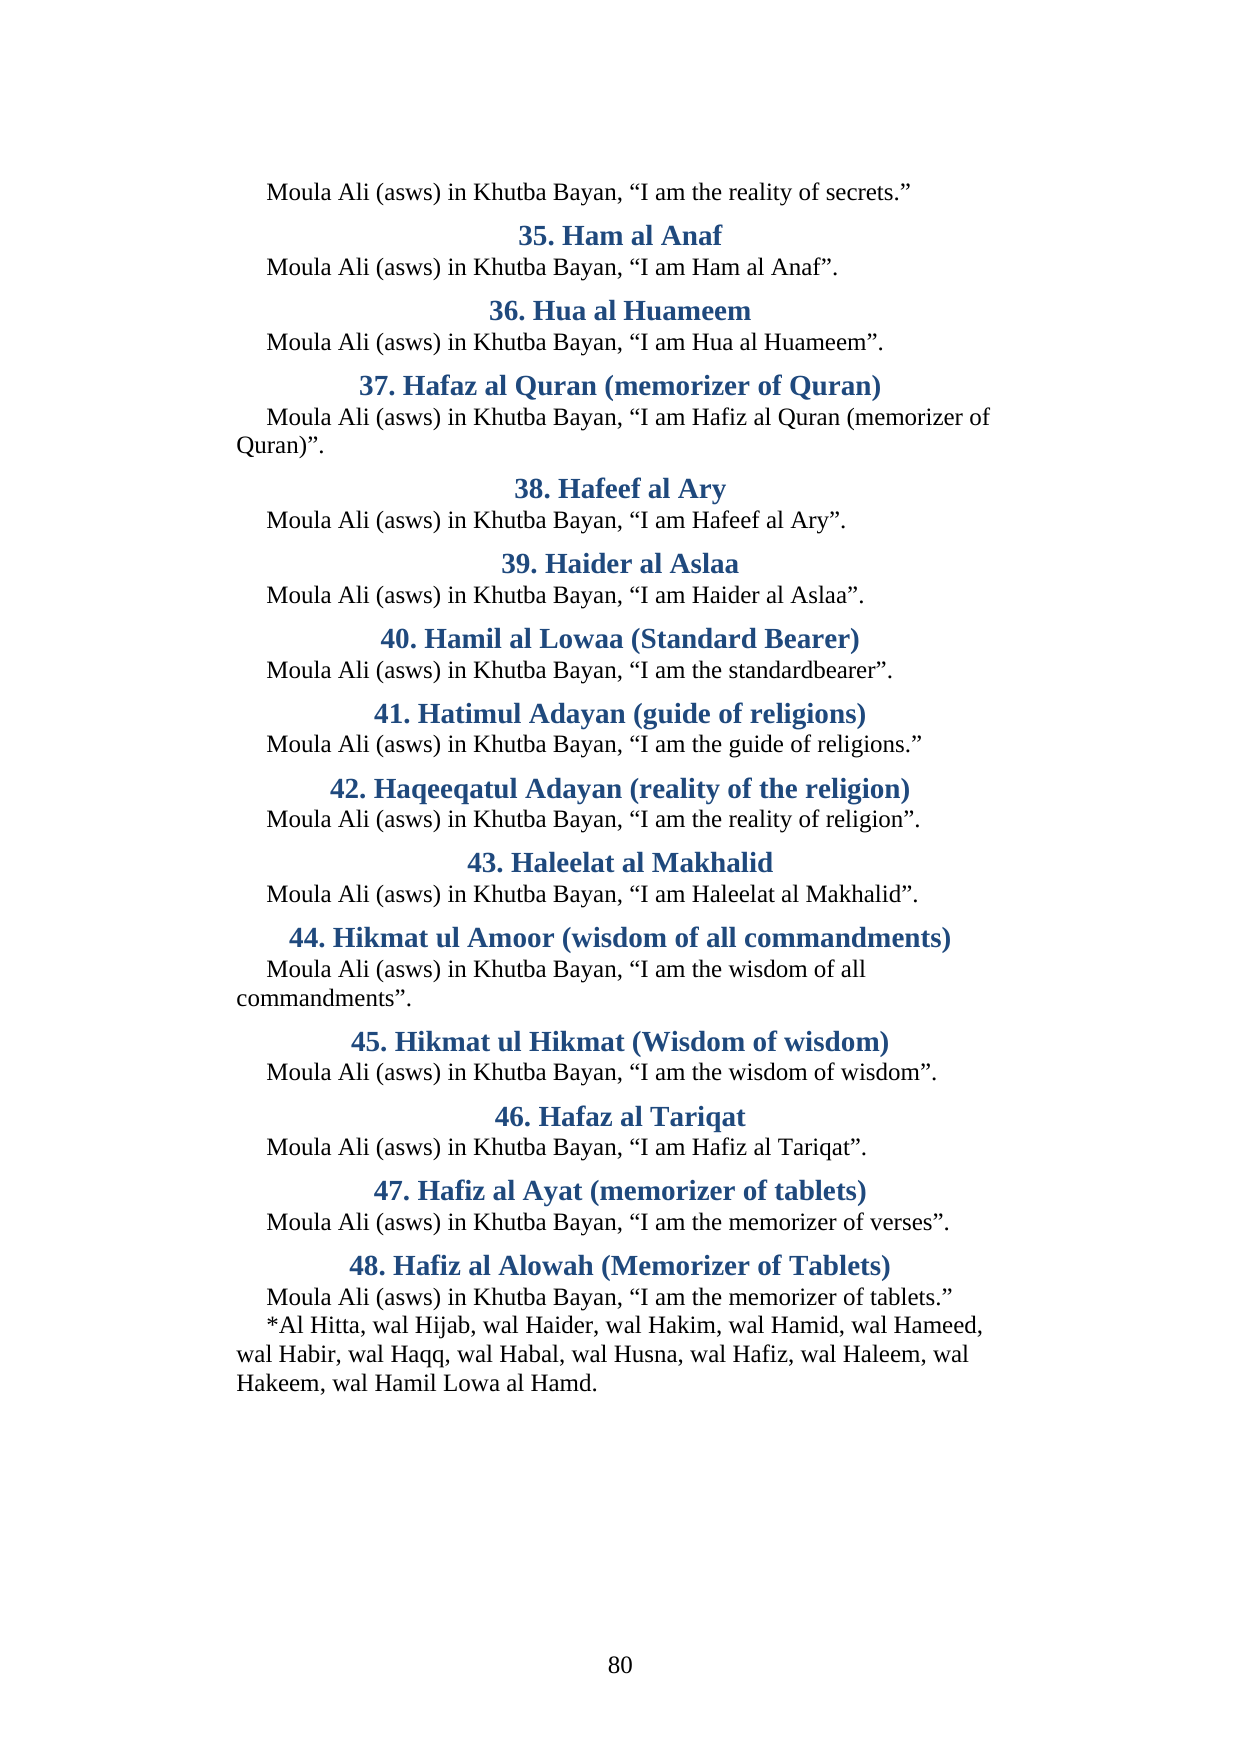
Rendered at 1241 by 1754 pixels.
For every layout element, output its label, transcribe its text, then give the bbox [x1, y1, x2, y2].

subtitle 46. Hafaz al Tariqat [236, 1099, 1004, 1132]
subtitle 44. Hikmat ul Amoor (wisdom of all commandments) [236, 920, 1004, 954]
text Moula Ali (asws) in Khutba Bayan, “I am Ham al Anaf”. [236, 252, 1004, 281]
text Moula Ali (asws) in Khutba Bayan, “I am the guide of religions.” [236, 729, 1004, 758]
subtitle 40. Hamil al Lowaa (Standard Bearer) [236, 621, 1004, 655]
subtitle 42. Haqeeqatul Adayan (reality of the religion) [236, 771, 1004, 804]
text Moula Ali (asws) in Khutba Bayan, “I am Hafiz al Tariqat”. [236, 1132, 1004, 1161]
text Moula Ali (asws) in Khutba Bayan, “I am Hua al Huameem”. [236, 327, 1004, 356]
text Moula Ali (asws) in Khutba Bayan, “I am Haleelat al Makhalid”. [236, 879, 1004, 908]
subtitle 45. Hikmat ul Hikmat (Wisdom of wisdom) [236, 1024, 1004, 1057]
text Moula Ali (asws) in Khutba Bayan, “I am Hafeef al Ary”. [236, 505, 1004, 534]
text Moula Ali (asws) in Khutba Bayan, “I am the memorizer of verses”. [236, 1207, 1004, 1236]
text Moula Ali (asws) in Khutba Bayan, “I am Hafiz al Quran (memorizer of Quran)”. [236, 402, 1004, 459]
text Moula Ali (asws) in Khutba Bayan, “I am the reality of secrets.” [236, 177, 1004, 206]
subtitle 35. Ham al Anaf [236, 218, 1004, 252]
text *Al Hitta, wal Hijab, wal Haider, wal Hakim, wal Hamid, wal Hameed, wal Habir, wal Haqq, wal Habal, wal Husna, wal Hafiz, wal Haleem, wal Hakeem, wal Hamil Lowa al Hamd. [236, 1311, 1004, 1397]
subtitle 43. Haleelat al Makhalid [236, 846, 1004, 879]
text Moula Ali (asws) in Khutba Bayan, “I am the reality of religion”. [236, 804, 1004, 833]
text Moula Ali (asws) in Khutba Bayan, “I am the memorizer of tablets.” [236, 1282, 1004, 1311]
subtitle 36. Hua al Huameem [236, 293, 1004, 327]
text Moula Ali (asws) in Khutba Bayan, “I am Haider al Aslaa”. [236, 580, 1004, 609]
subtitle 39. Haider al Aslaa [236, 546, 1004, 580]
subtitle 48. Hafiz al Alowah (Memorizer of Tablets) [236, 1248, 1004, 1282]
subtitle 41. Hatimul Adayan (guide of religions) [236, 696, 1004, 729]
subtitle 37. Hafaz al Quran (memorizer of Quran) [236, 368, 1004, 402]
text Moula Ali (asws) in Khutba Bayan, “I am the wisdom of wisdom”. [236, 1057, 1004, 1086]
subtitle 47. Hafiz al Ayat (memorizer of tablets) [236, 1173, 1004, 1207]
text Moula Ali (asws) in Khutba Bayan, “I am the standardbearer”. [236, 655, 1004, 683]
text Moula Ali (asws) in Khutba Bayan, “I am the wisdom of all commandments”. [236, 954, 1004, 1011]
subtitle 38. Hafeef al Ary [236, 472, 1004, 505]
